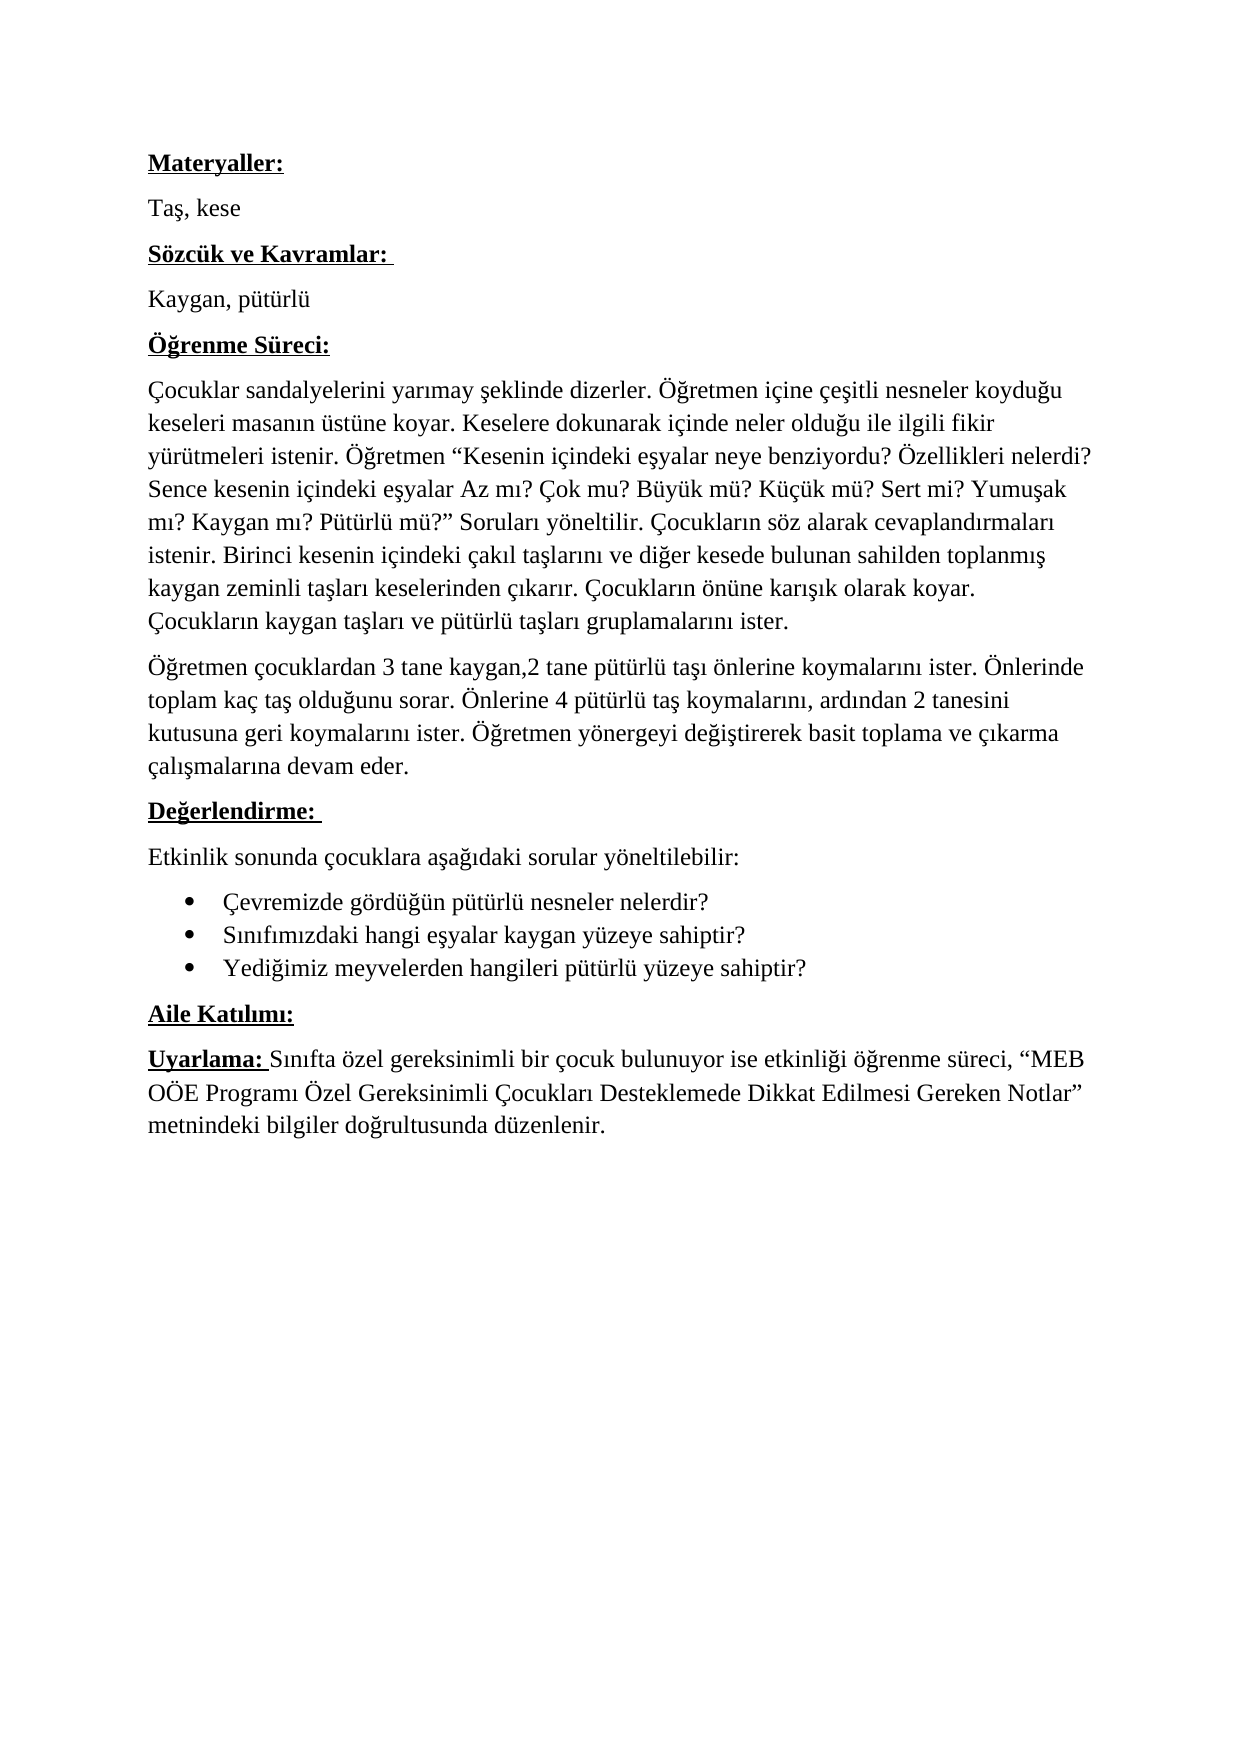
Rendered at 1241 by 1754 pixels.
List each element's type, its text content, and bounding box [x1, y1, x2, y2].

text Öğrenme Süreci: [148, 330, 1093, 358]
list Sınıfımızdaki hangi eşyalar kaygan yüzeye sahiptir? [185, 921, 1093, 949]
text Değerlendirme: [148, 796, 1093, 825]
list Yediğimiz meyvelerden hangileri pütürlü yüzeye sahiptir? [185, 953, 1093, 982]
text Etkinlik sonunda çocuklara aşağıdaki sorular yöneltilebilir: [148, 842, 1093, 871]
text Çocuklar sandalyelerini yarımay şeklinde dizerler. Öğretmen içine çeşitli nesneler koyduğu keseleri masanın üstüne koyar. Keselere dokunarak içinde neler olduğu ile ilgili fikir yürütmeleri istenir. Öğretmen “Kesenin içindeki eşyalar neye benziyordu? Özellikleri nelerdi? Sence kesenin içindeki eşyalar Az mı? Çok mu? Büyük mü? Küçük mü? Sert mi? Yumuşak mı? Kaygan mı? Pütürlü mü?” Soruları yöneltilir. Çocukların söz alarak cevaplandırmaları istenir. Birinci kesenin içindeki çakıl taşlarını ve diğer kesede bulunan sahilden toplanmış kaygan zeminli taşları keselerinden çıkarır. Çocukların önüne karışık olarak koyar. Çocukların kaygan taşları ve pütürlü taşları gruplamalarını ister. [148, 375, 1093, 635]
text Kaygan, pütürlü [148, 284, 1093, 313]
text Taş, kese [148, 193, 1093, 222]
text Sözcük ve Kavramlar: [148, 239, 1093, 267]
text Materyaller: [148, 148, 1093, 176]
text Uyarlama: Sınıfta özel gereksinimli bir çocuk bulunuyor ise etkinliği öğrenme süreci, “MEB OÖE Programı Özel Gereksinimli Çocukları Desteklemede Dikkat Edilmesi Gereken Notlar” metnindeki bilgiler doğrultusunda düzenlenir. [148, 1044, 1093, 1139]
text Aile Katılımı: [148, 999, 1093, 1028]
list Çevremizde gördüğün pütürlü nesneler nelerdir? [185, 887, 1093, 916]
text Öğretmen çocuklardan 3 tane kaygan,2 tane pütürlü taşı önlerine koymalarını ister. Önlerinde toplam kaç taş olduğunu sorar. Önlerine 4 pütürlü taş koymalarını, ardından 2 tanesini kutusuna geri koymalarını ister. Öğretmen yönergeyi değiştirerek basit toplama ve çıkarma çalışmalarına devam eder. [148, 652, 1093, 780]
